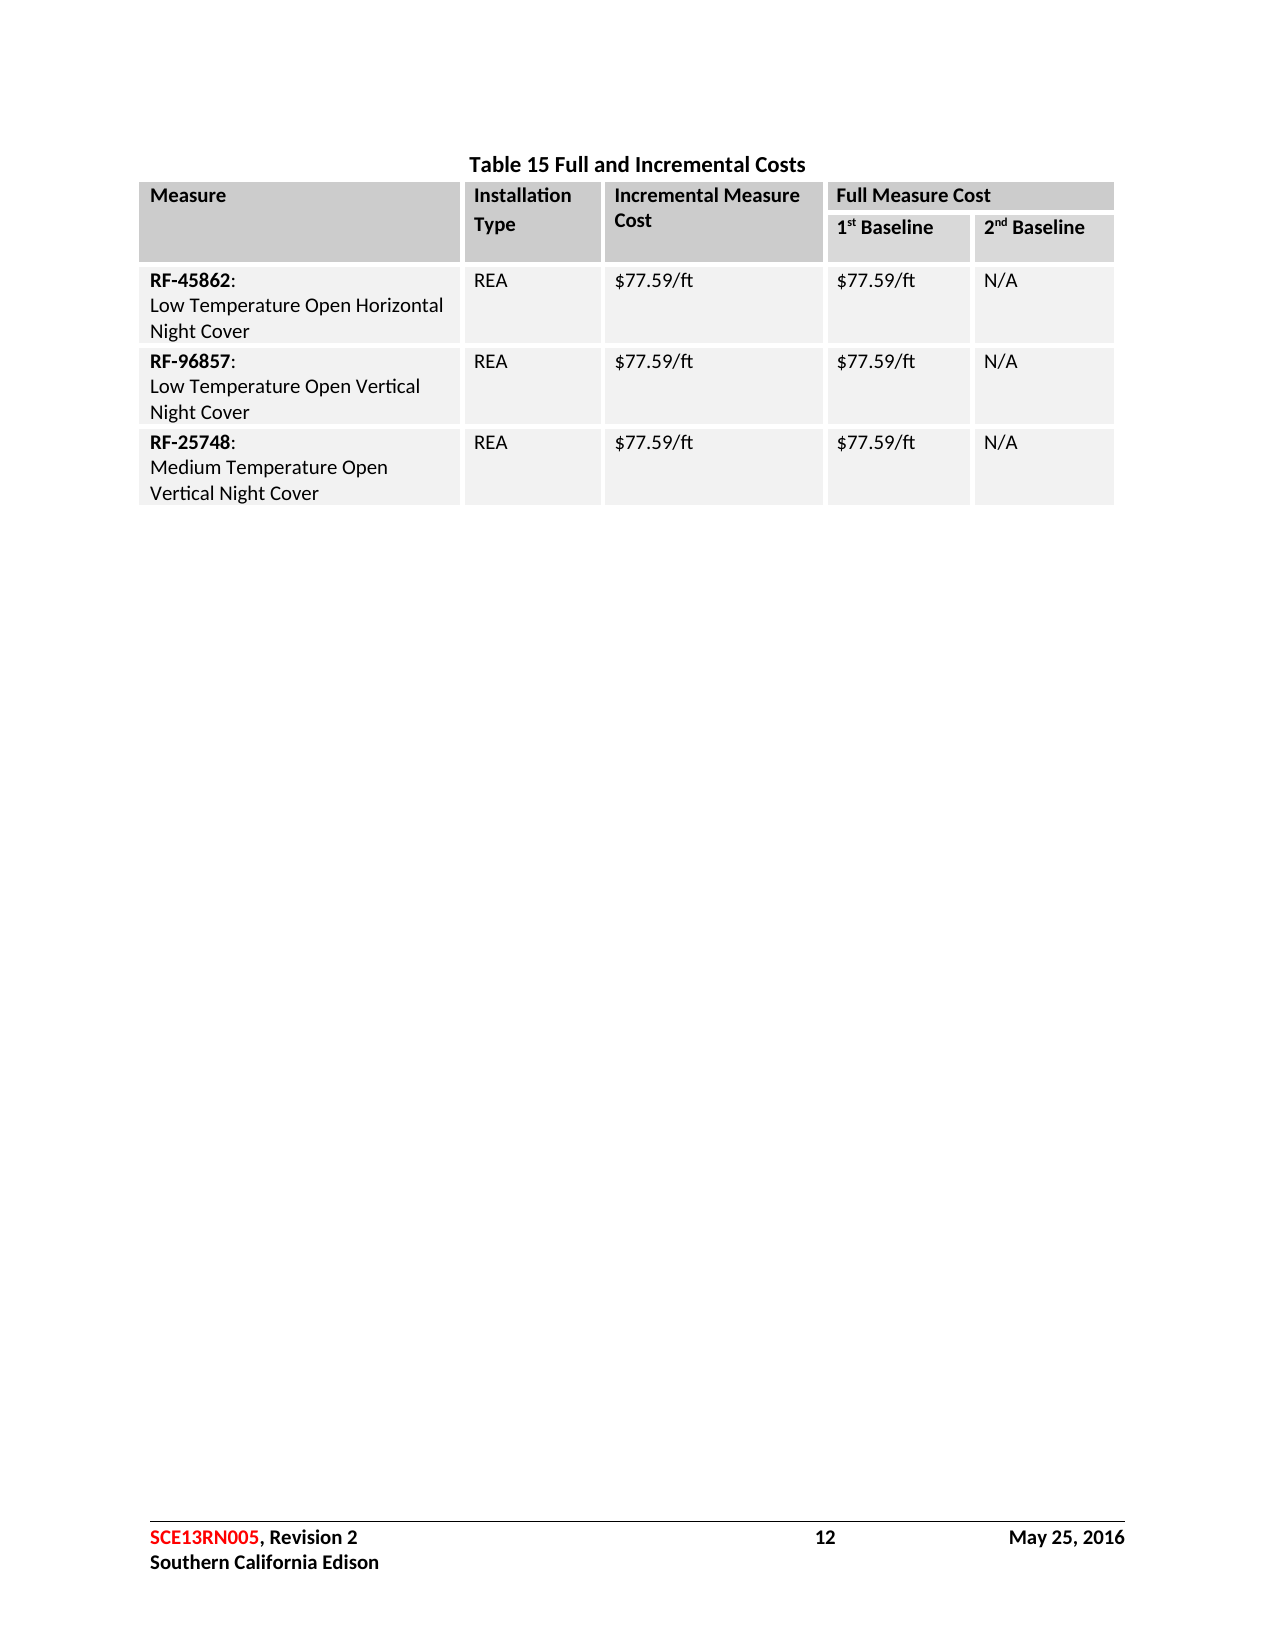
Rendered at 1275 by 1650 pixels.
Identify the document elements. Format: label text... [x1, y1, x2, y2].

table_cell N/A [975, 348, 1114, 424]
table_cell RF-25748: Medium Temperature Open Vertical Night Cover [139, 429, 460, 505]
table_cell N/A [975, 267, 1114, 343]
table_cell $77.59/ft [828, 348, 970, 424]
table_cell $77.59/ft [828, 429, 970, 505]
table_cell $77.59/ft [605, 348, 823, 424]
table_cell $77.59/ft [605, 429, 823, 505]
table_cell RF-96857: Low Temperature Open Vertical Night Cover [139, 348, 460, 424]
table_cell $77.59/ft [828, 267, 970, 343]
table_header Installation Type [465, 182, 601, 262]
text Table 15 Full and Incremental Costs [150, 150, 1125, 178]
table_cell REA [465, 429, 601, 505]
table_header Incremental Measure Cost [605, 182, 823, 262]
table_cell N/A [975, 429, 1114, 505]
table_cell 1st Baseline [828, 215, 970, 262]
table_header Measure [139, 182, 460, 262]
table_cell $77.59/ft [605, 267, 823, 343]
table_cell 2nd Baseline [975, 215, 1114, 262]
table_cell RF-45862: Low Temperature Open Horizontal Night Cover [139, 267, 460, 343]
table_cell REA [465, 348, 601, 424]
table_cell REA [465, 267, 601, 343]
table_header Full Measure Cost [828, 182, 1114, 210]
